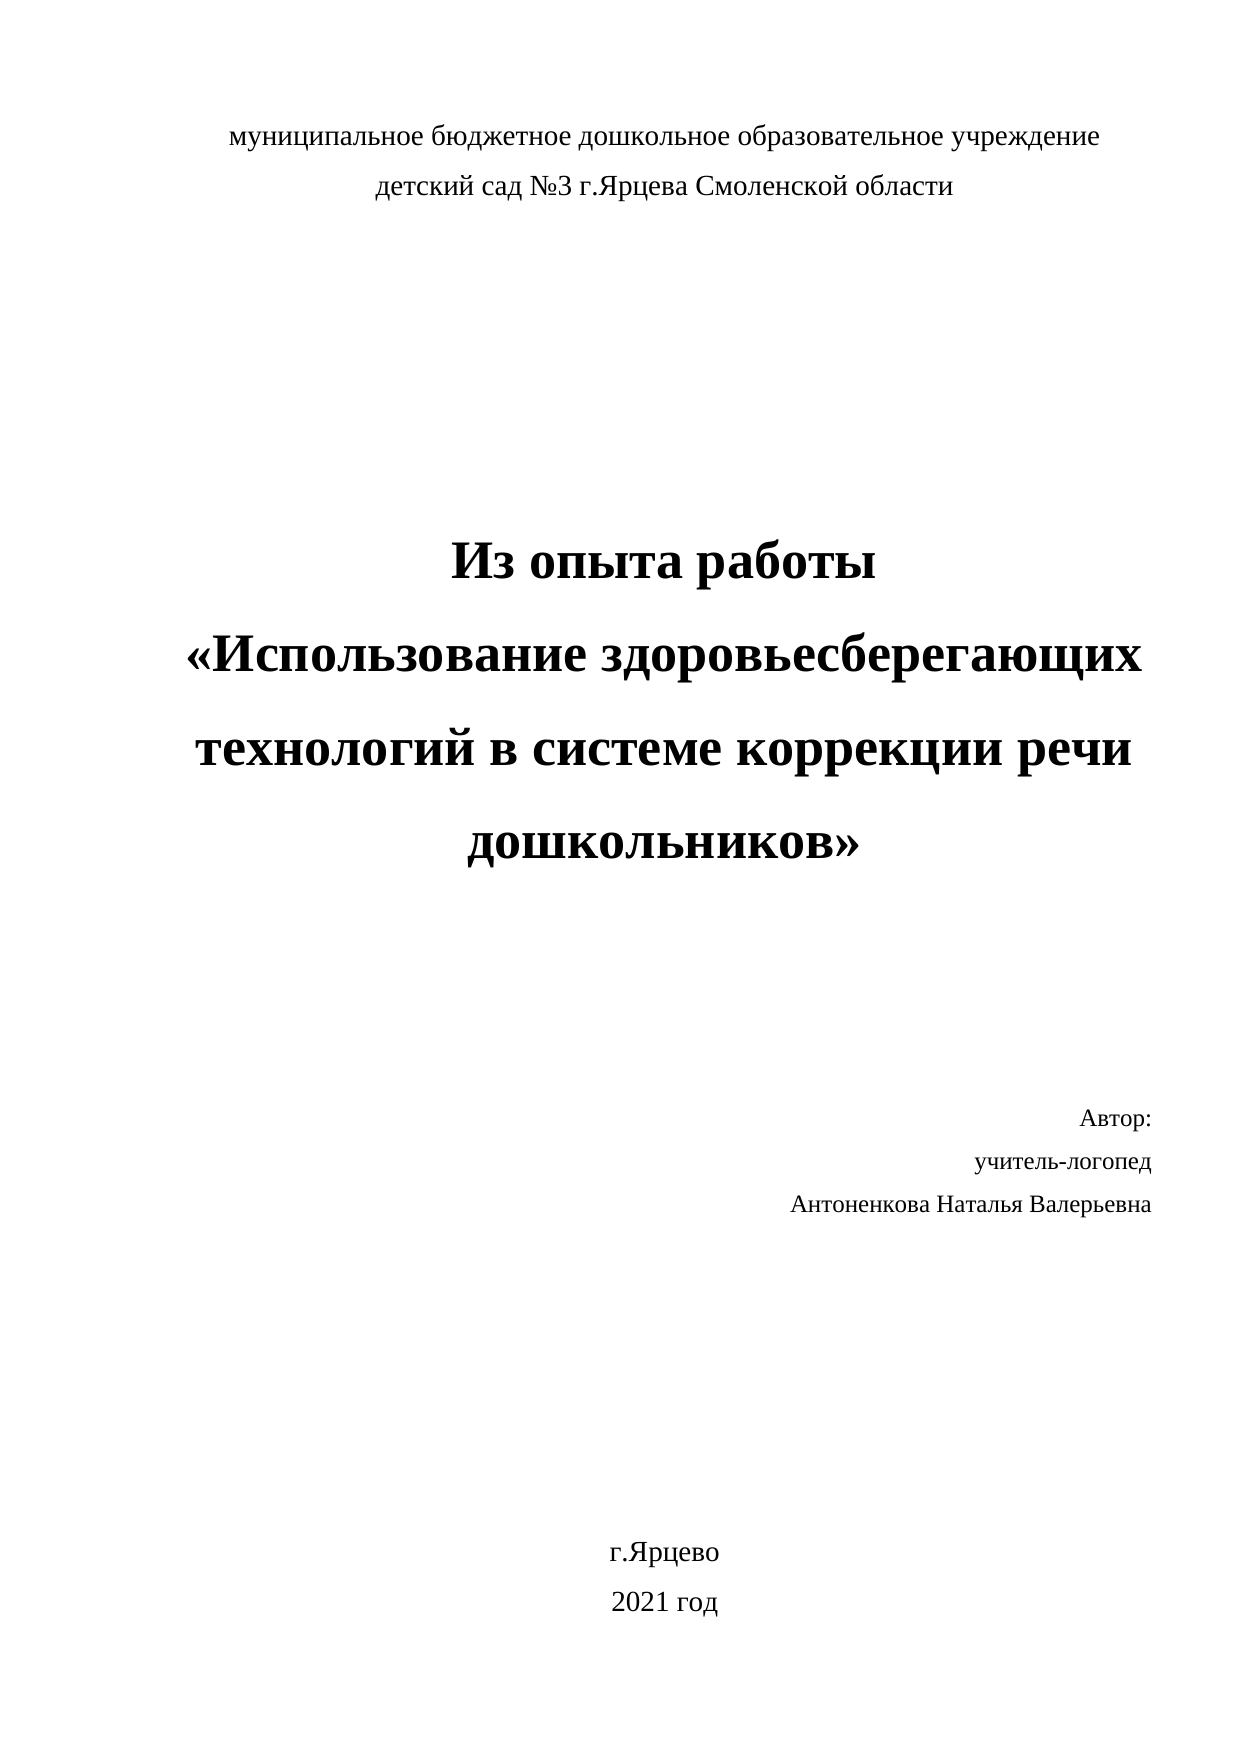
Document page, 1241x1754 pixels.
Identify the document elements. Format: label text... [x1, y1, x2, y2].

text Антоненкова Наталья Валерьевна [88, 1189, 1152, 1218]
text муниципальное бюджетное дошкольное образовательное учреждение детский сад №3 г.Ярцева Смоленской области [177, 118, 1152, 202]
text 2021 год [88, 1584, 1152, 1618]
text г.Ярцево [88, 1534, 1152, 1568]
text Из опыта работы [88, 528, 1152, 590]
text «Использование здоровьесберегающих технологий в системе коррекции речи дошкольников» [177, 621, 1152, 870]
text Автор: [88, 1103, 1152, 1132]
text учитель-логопед [88, 1146, 1152, 1175]
